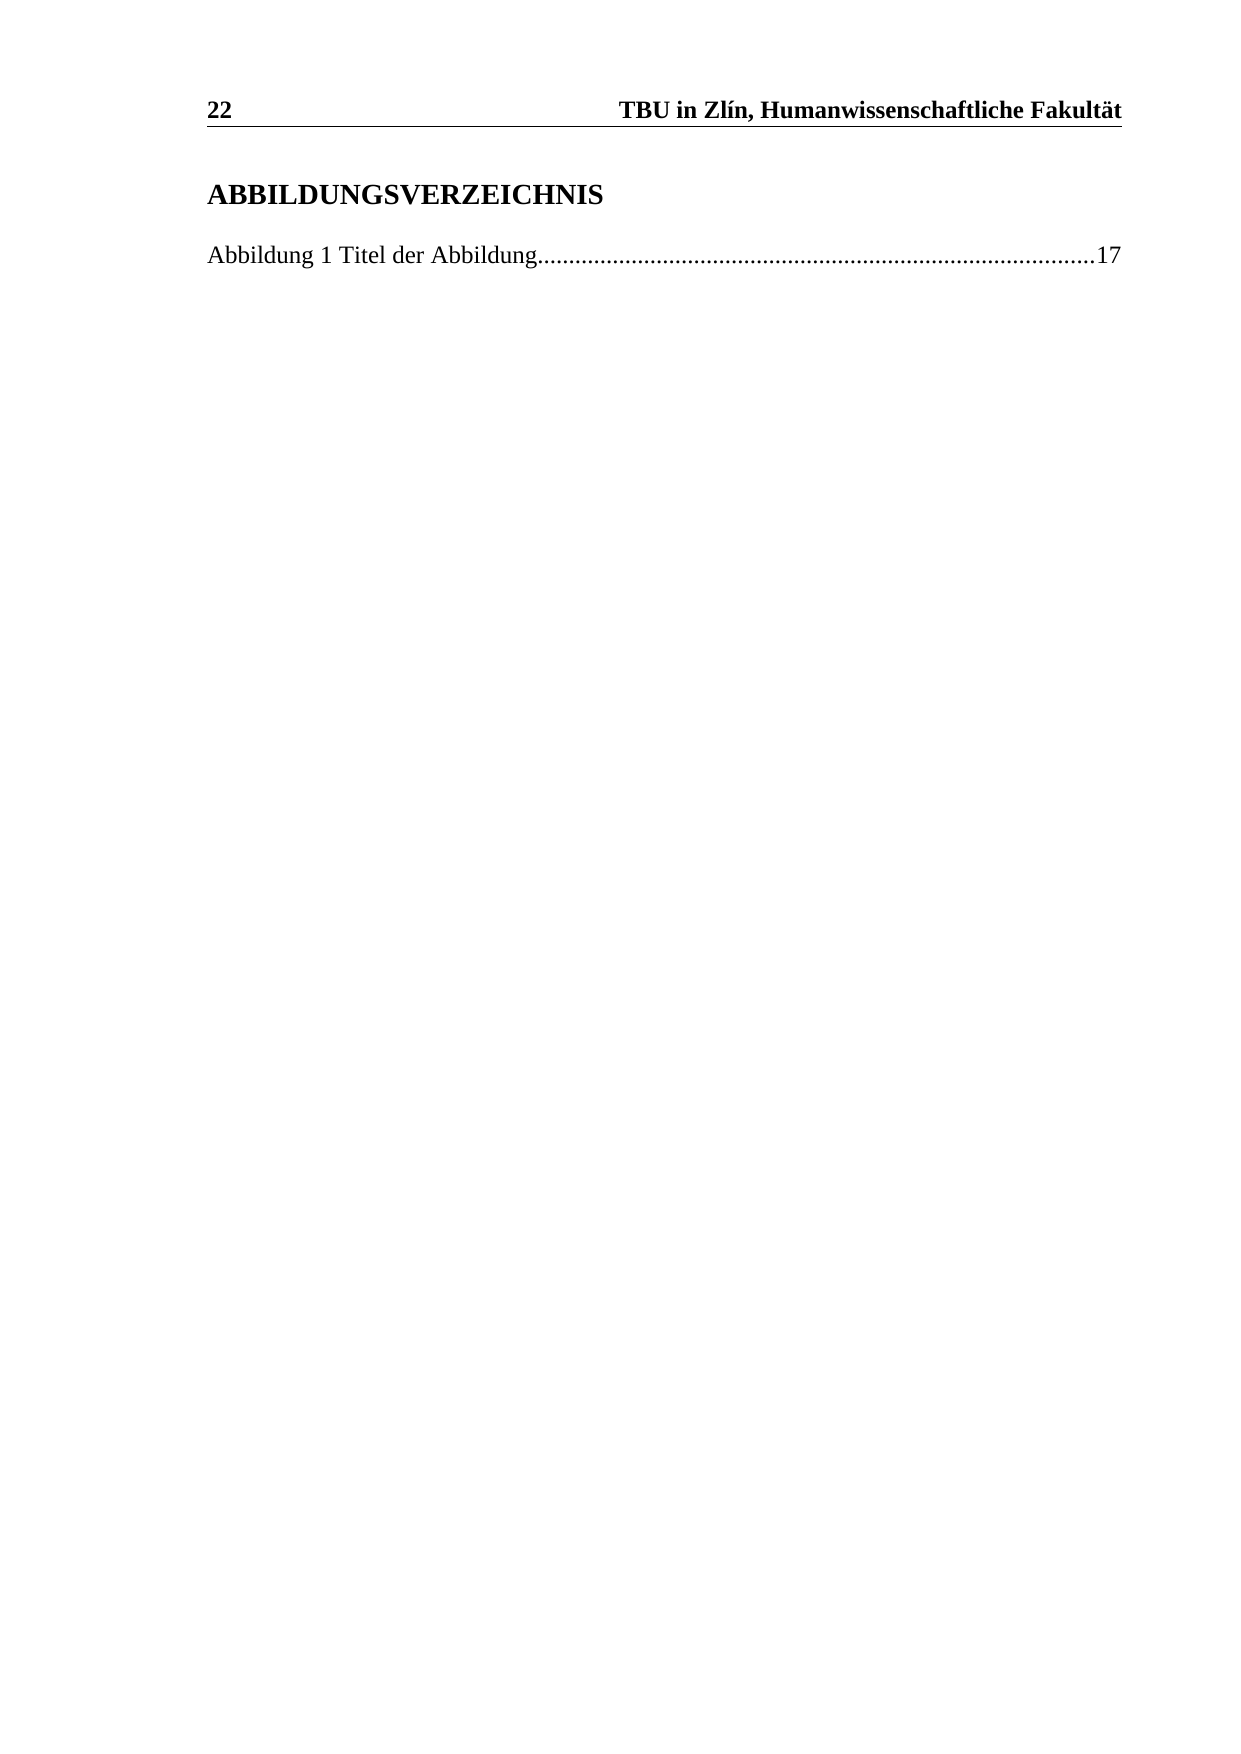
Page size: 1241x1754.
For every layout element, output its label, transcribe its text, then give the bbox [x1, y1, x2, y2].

text Abbildung 1 Titel der Abbildung 17 [207, 240, 1122, 269]
text Abbildungsverzeichnis [207, 177, 1122, 211]
